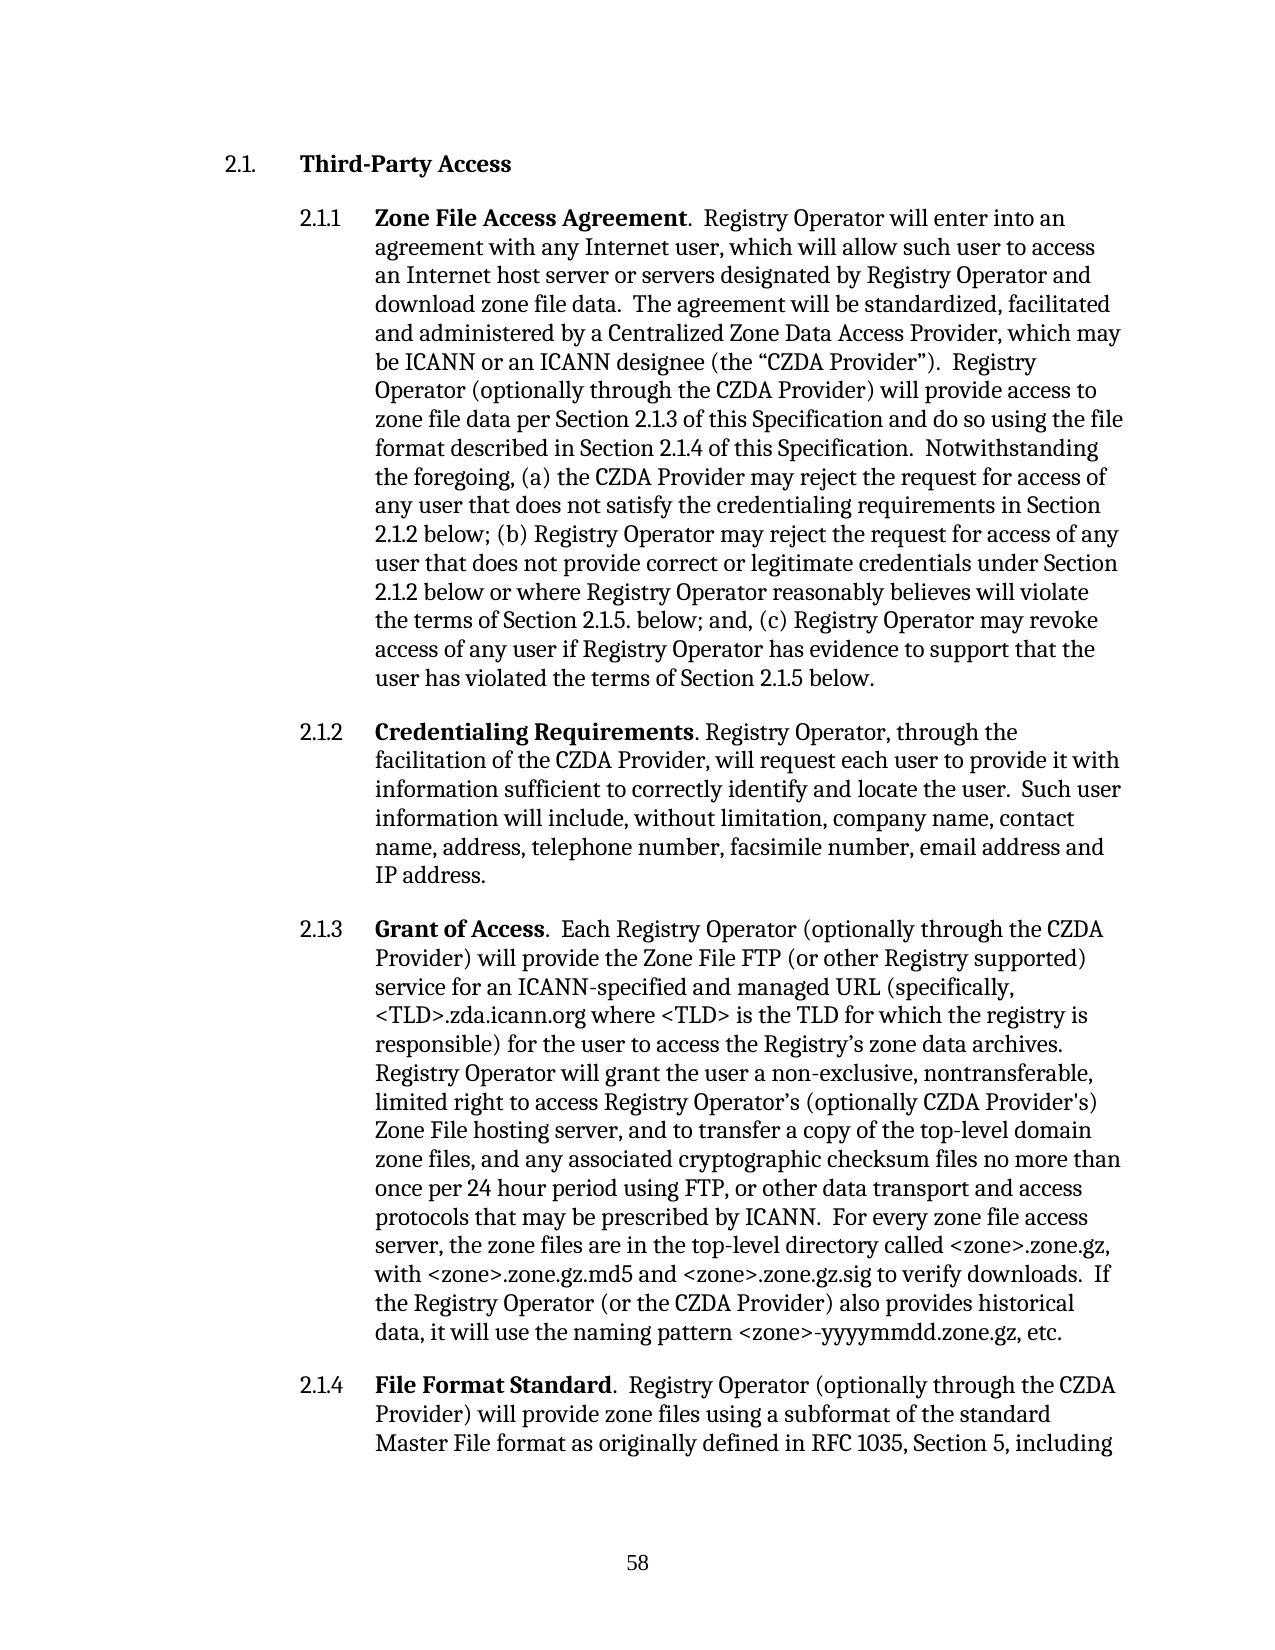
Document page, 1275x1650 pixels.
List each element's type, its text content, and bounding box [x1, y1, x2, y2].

text Third-Party Access [225, 150, 1125, 179]
text Grant of Access. Each Registry Operator (optionally through the CZDA Provider) will provide the Zone File FTP (or other Registry supported) service for an ICANN-specified and managed URL (specifically, <TLD>.zda.icann.org where <TLD> is the TLD for which the registry is responsible) for the user to access the Registry’s zone data archives. Registry Operator will grant the user a non-exclusive, nontransferable, limited right to access Registry Operator’s (optionally CZDA Provider's) Zone File hosting server, and to transfer a copy of the top-level domain zone files, and any associated cryptographic checksum files no more than once per 24 hour period using FTP, or other data transport and access protocols that may be prescribed by ICANN. For every zone file access server, the zone files are in the top-level directory called <zone>.zone.gz, with <zone>.zone.gz.md5 and <zone>.zone.gz.sig to verify downloads. If the Registry Operator (or the CZDA Provider) also provides historical data, it will use the naming pattern <zone>-yyyymmdd.zone.gz, etc. [300, 915, 1125, 1346]
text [300, 1371, 1125, 1457]
text Zone File Access Agreement. Registry Operator will enter into an agreement with any Internet user, which will allow such user to access an Internet host server or servers designated by Registry Operator and download zone file data. The agreement will be standardized, facilitated and administered by a Centralized Zone Data Access Provider, which may be ICANN or an ICANN designee (the “CZDA Provider”). Registry Operator (optionally through the CZDA Provider) will provide access to zone file data per Section 2.1.3 of this Specification and do so using the file format described in Section 2.1.4 of this Specification. Notwithstanding the foregoing, (a) the CZDA Provider may reject the request for access of any user that does not satisfy the credentialing requirements in Section 2.1.2 below; (b) Registry Operator may reject the request for access of any user that does not provide correct or legitimate credentials under Section 2.1.2 below or where Registry Operator reasonably believes will violate the terms of Section 2.1.5. below; and, (c) Registry Operator may revoke access of any user if Registry Operator has evidence to support that the user has violated the terms of Section 2.1.5 below. [300, 204, 1125, 692]
text Credentialing Requirements. Registry Operator, through the facilitation of the CZDA Provider, will request each user to provide it with information sufficient to correctly identify and locate the user. Such user information will include, without limitation, company name, contact name, address, telephone number, facsimile number, email address and IP address. [300, 717, 1125, 890]
